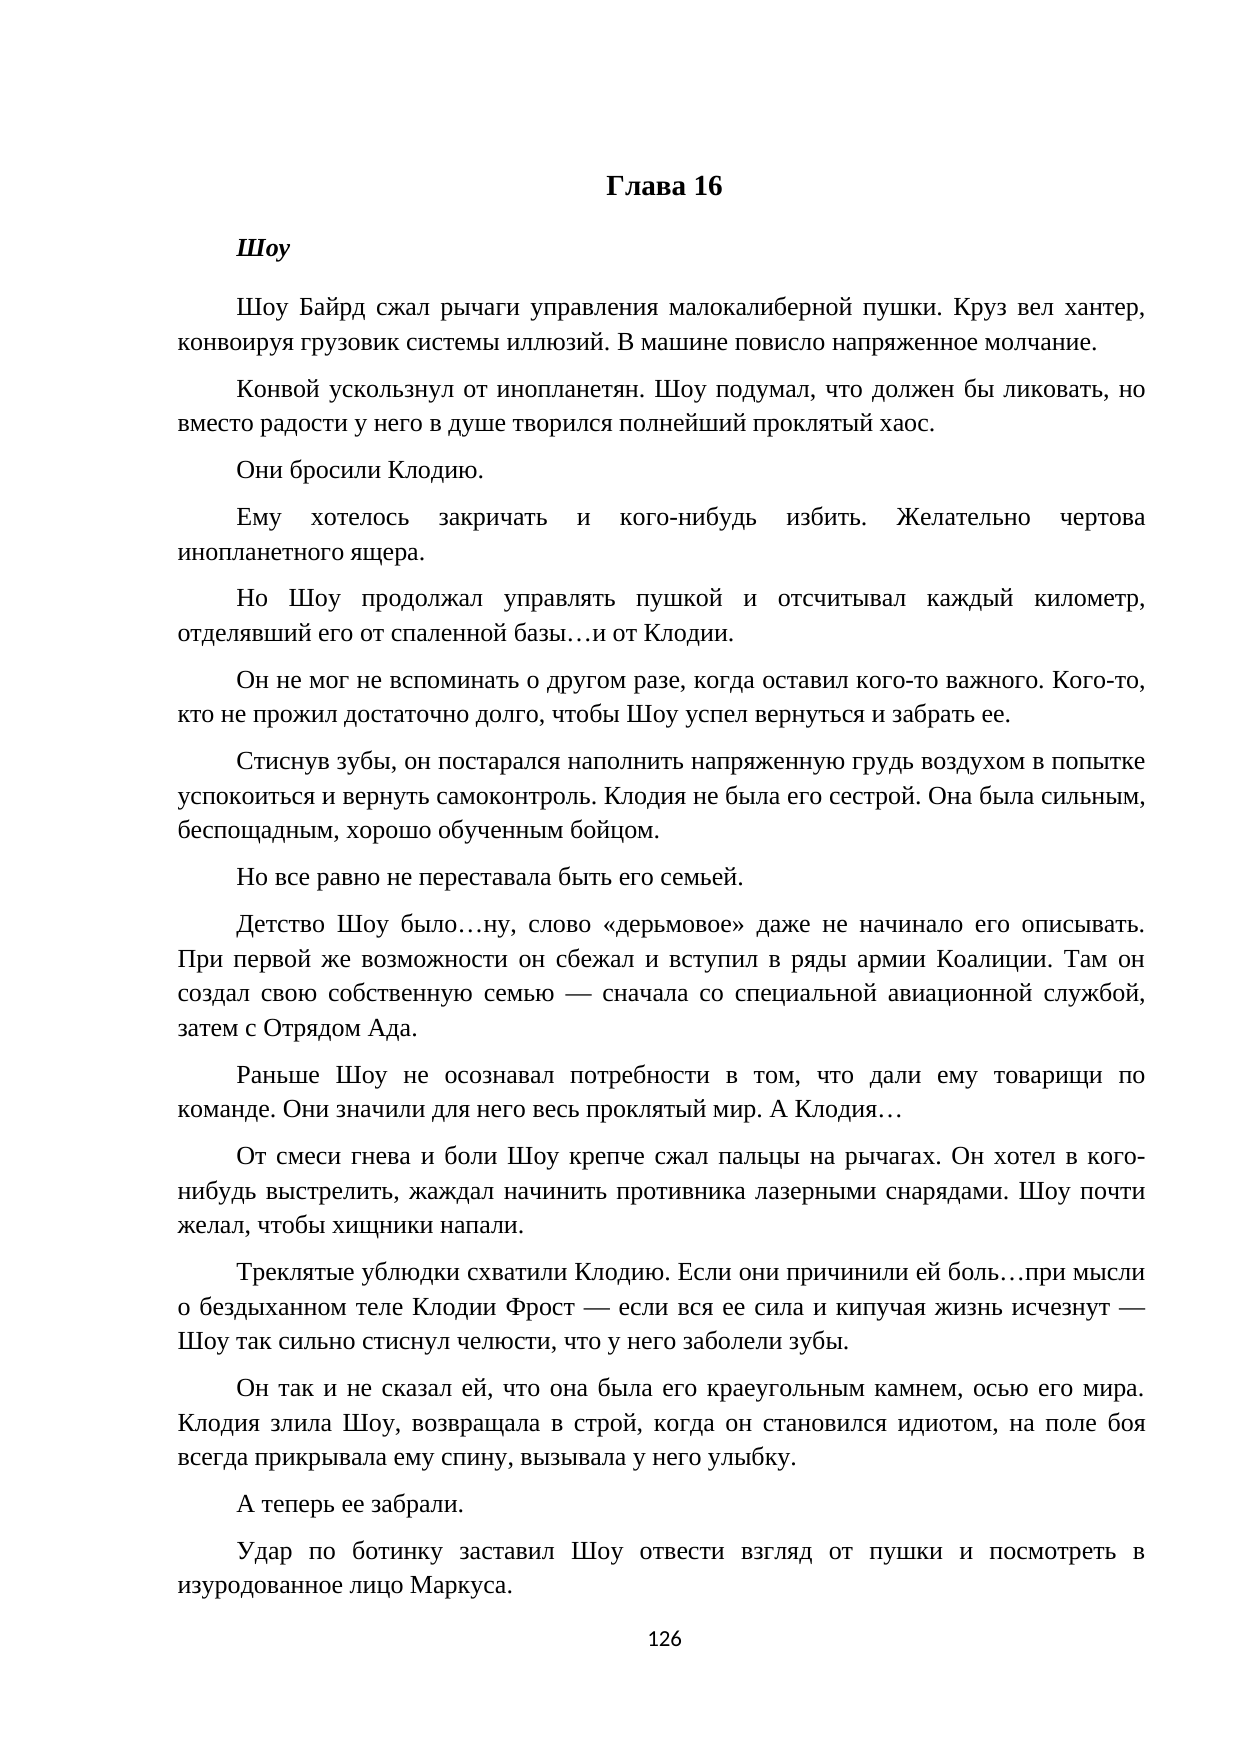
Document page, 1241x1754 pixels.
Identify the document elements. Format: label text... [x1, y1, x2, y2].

text Шоу Байрд сжал рычаги управления малокалиберной пушки. Круз вел хантер, конвоируя грузовик системы иллюзий. В машине повисло напряженное молчание. [177, 291, 1147, 356]
text Но Шоу продолжал управлять пушкой и отсчитывал каждый километр, отделявший его от спаленной базы…и от Клодии. [177, 582, 1147, 647]
text А теперь ее забрали. [177, 1488, 1147, 1518]
text Он не мог не вспоминать о другом разе, когда оставил кого-то важного. Кого-то, кто не прожил достаточно долго, чтобы Шоу успел вернуться и забрать ее. [177, 664, 1147, 728]
text Треклятые ублюдки схватили Клодию. Если они причинили ей боль…при мысли о бездыханном теле Клодии Фрост — если вся ее сила и кипучая жизнь исчезнут — Шоу так сильно стиснул челюсти, что у него заболели зубы. [177, 1256, 1147, 1355]
text Но все равно не переставала быть его семьей. [177, 861, 1147, 891]
text Ему хотелось закричать и кого-нибудь избить. Желательно чертова инопланетного ящера. [177, 501, 1147, 566]
text Конвой ускользнул от инопланетян. Шоу подумал, что должен бы ликовать, но вместо радости у него в душе творился полнейший проклятый хаос. [177, 373, 1147, 437]
text Он так и не сказал ей, что она была его краеугольным камнем, осью его мира. Клодия злила Шоу, возвращала в строй, когда он становился идиотом, на поле боя всегда прикрывала ему спину, вызывала у него улыбку. [177, 1372, 1147, 1471]
text Стиснув зубы, он постарался наполнить напряженную грудь воздухом в попытке успокоиться и вернуть самоконтроль. Клодия не была его сестрой. Она была сильным, беспощадным, хорошо обученным бойцом. [177, 745, 1147, 844]
text Раньше Шоу не осознавал потребности в том, что дали ему товарищи по команде. Они значили для него весь проклятый мир. А Клодия… [177, 1059, 1147, 1123]
text Шоу [177, 232, 1147, 262]
subtitle Глава 16 [177, 168, 1152, 202]
text Они бросили Клодию. [177, 454, 1147, 484]
text Удар по ботинку заставил Шоу отвести взгляд от пушки и посмотреть в изуродованное лицо Маркуса. [177, 1535, 1147, 1599]
text Детство Шоу было…ну, слово «дерьмовое» даже не начинало его описывать. При первой же возможности он сбежал и вступил в ряды армии Коалиции. Там он создал свою собственную семью — сначала со специальной авиационной службой, затем с Отрядом Ада. [177, 908, 1147, 1042]
text От смеси гнева и боли Шоу крепче сжал пальцы на рычагах. Он хотел в кого-нибудь выстрелить, жаждал начинить противника лазерными снарядами. Шоу почти желал, чтобы хищники напали. [177, 1140, 1147, 1239]
